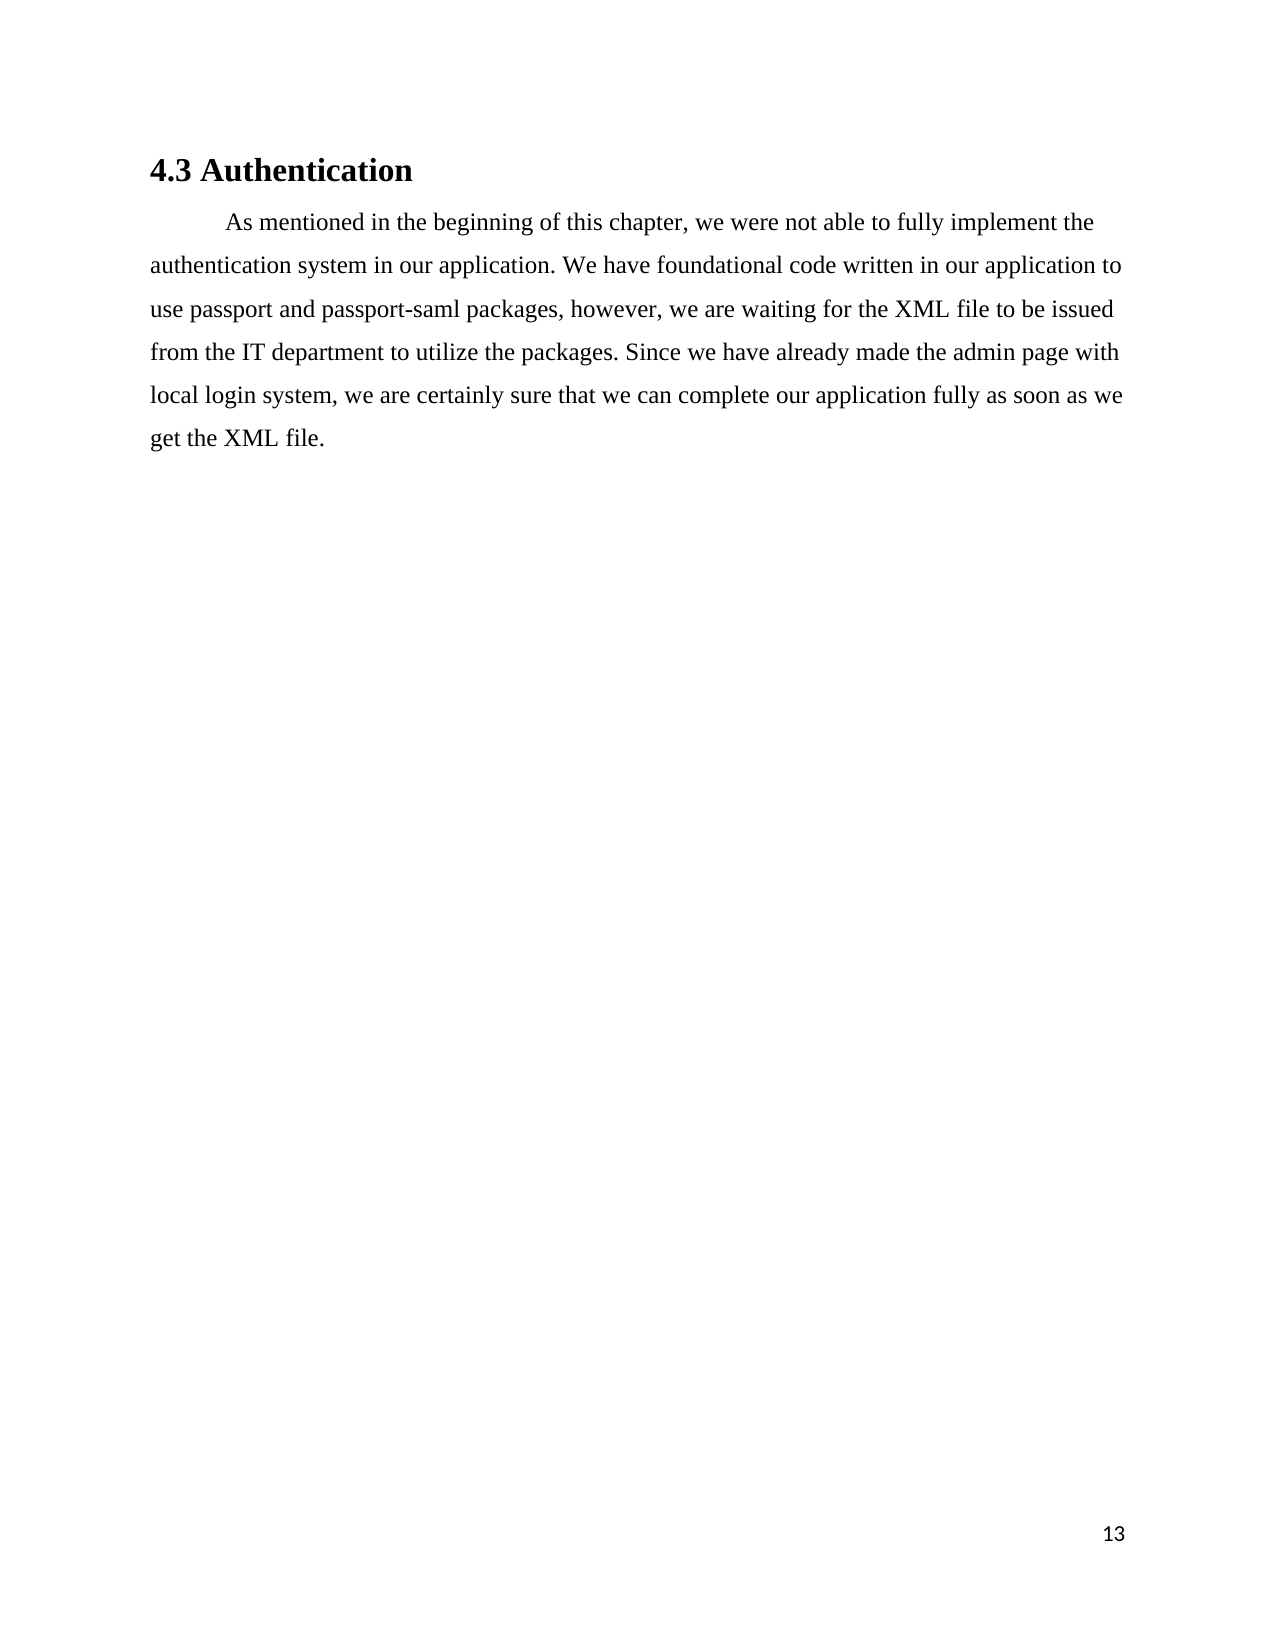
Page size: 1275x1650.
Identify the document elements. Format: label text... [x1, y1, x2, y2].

text As mentioned in the beginning of this chapter, we were not able to fully implement the authentication system in our application. We have foundational code written in our application to use passport and passport-saml packages, however, we are waiting for the XML file to be issued from the IT department to utilize the packages. Since we have already made the admin page with local login system, we are certainly sure that we can complete our application fully as soon as we get the XML file. [150, 207, 1125, 452]
subtitle 4.3 Authentication [150, 150, 1125, 188]
